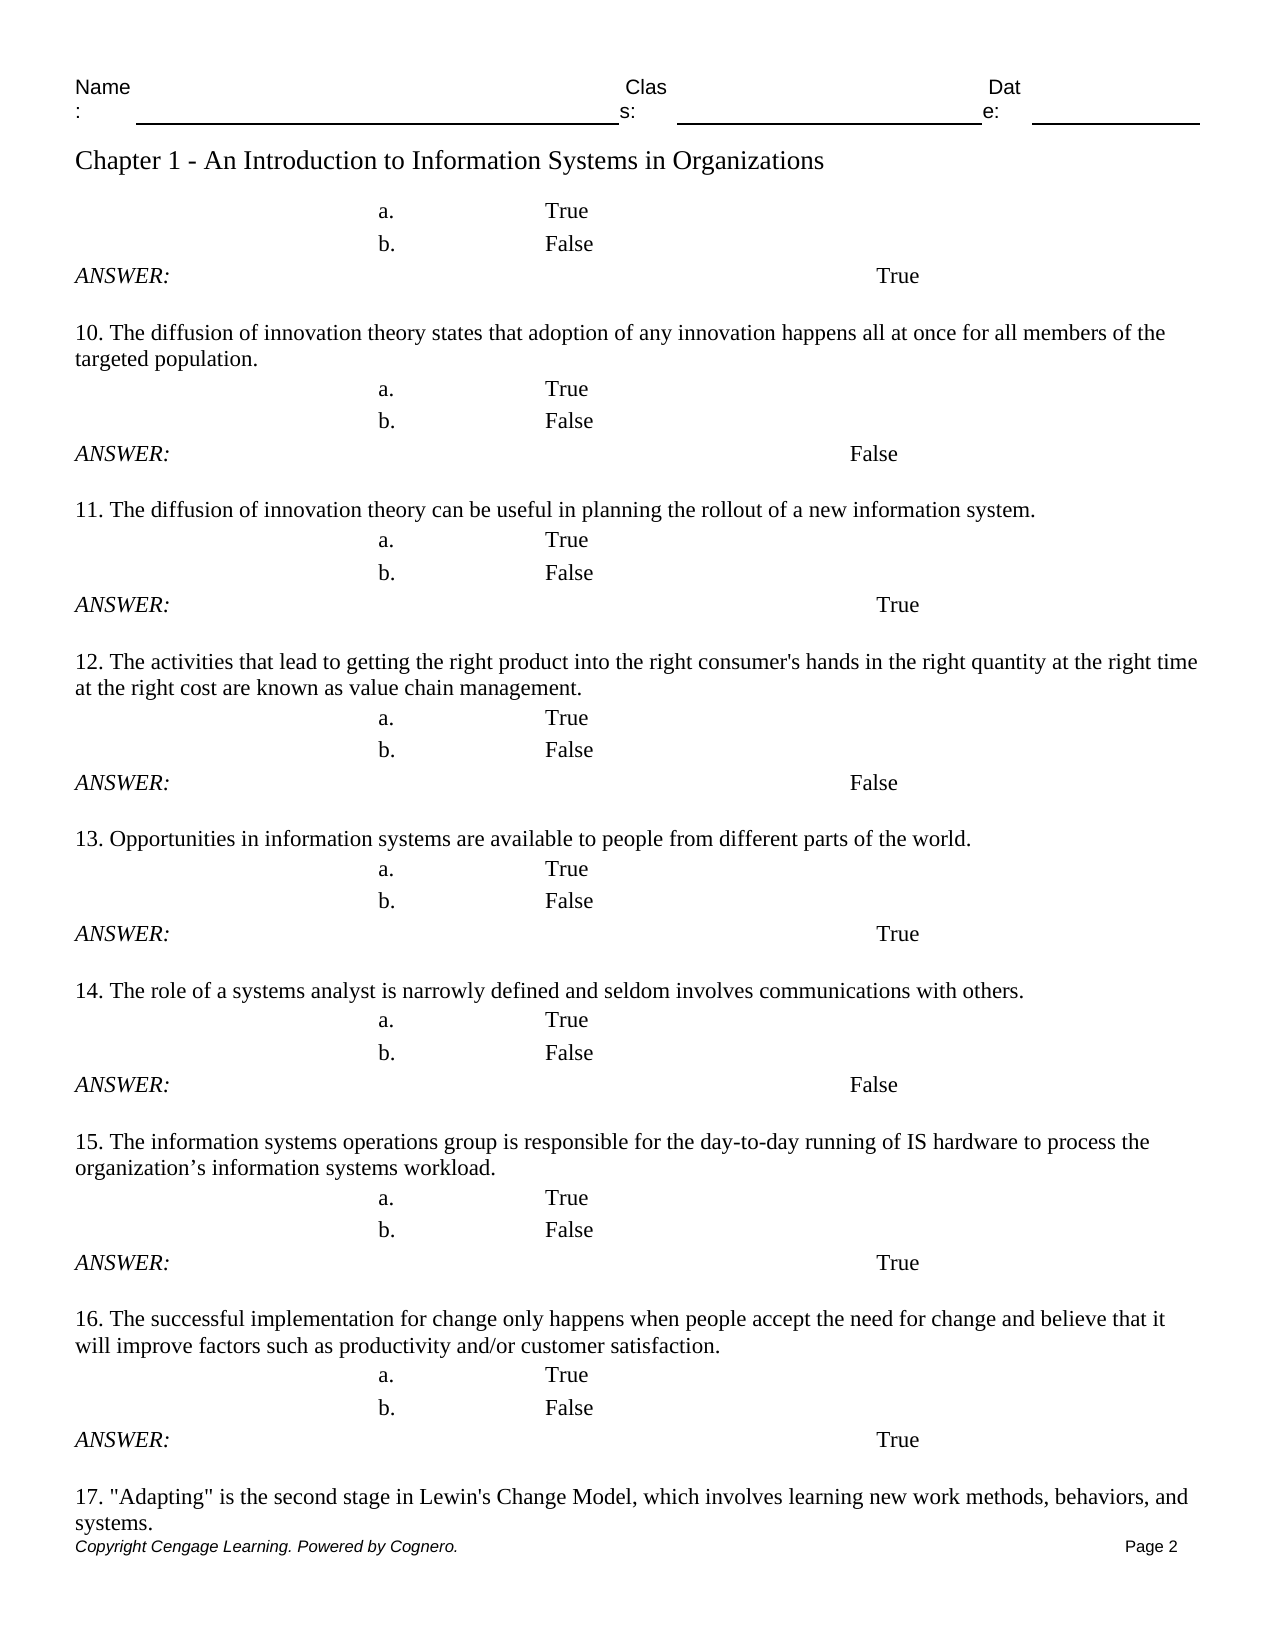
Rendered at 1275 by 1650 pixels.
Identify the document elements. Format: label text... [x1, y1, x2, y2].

table_header 15. The information systems operations group is responsible for the day-to-day running of IS hardware to process the organization’s information systems workload. [75, 1128, 1200, 1278]
table_header 16. ​The successful implementation for change only happens when people accept the need for change and believe that it will improve factors such as productivity and/or customer satisfaction. [75, 1306, 1200, 1456]
table_header 11. The diffusion of innovation theory can be useful in planning the rollout of a new information system. ​ [75, 497, 1200, 621]
table_header 10. The diffusion of innovation theory states that adoption of any innovation happens all at once for all members of the targeted population.​​ [75, 319, 1200, 469]
table_header 13. Opportunities in information systems are available to people from different parts of the world. [75, 825, 1200, 950]
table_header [75, 1483, 1200, 1536]
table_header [75, 194, 1200, 292]
table_header 12. The activities that lead to getting the right product into the right consumer's hands in the right quantity at the right time at the right cost are known as value chain management. [75, 648, 1200, 798]
table_header 14. The role of a systems analyst is narrowly defined and seldom involves communications with others. [75, 977, 1200, 1101]
